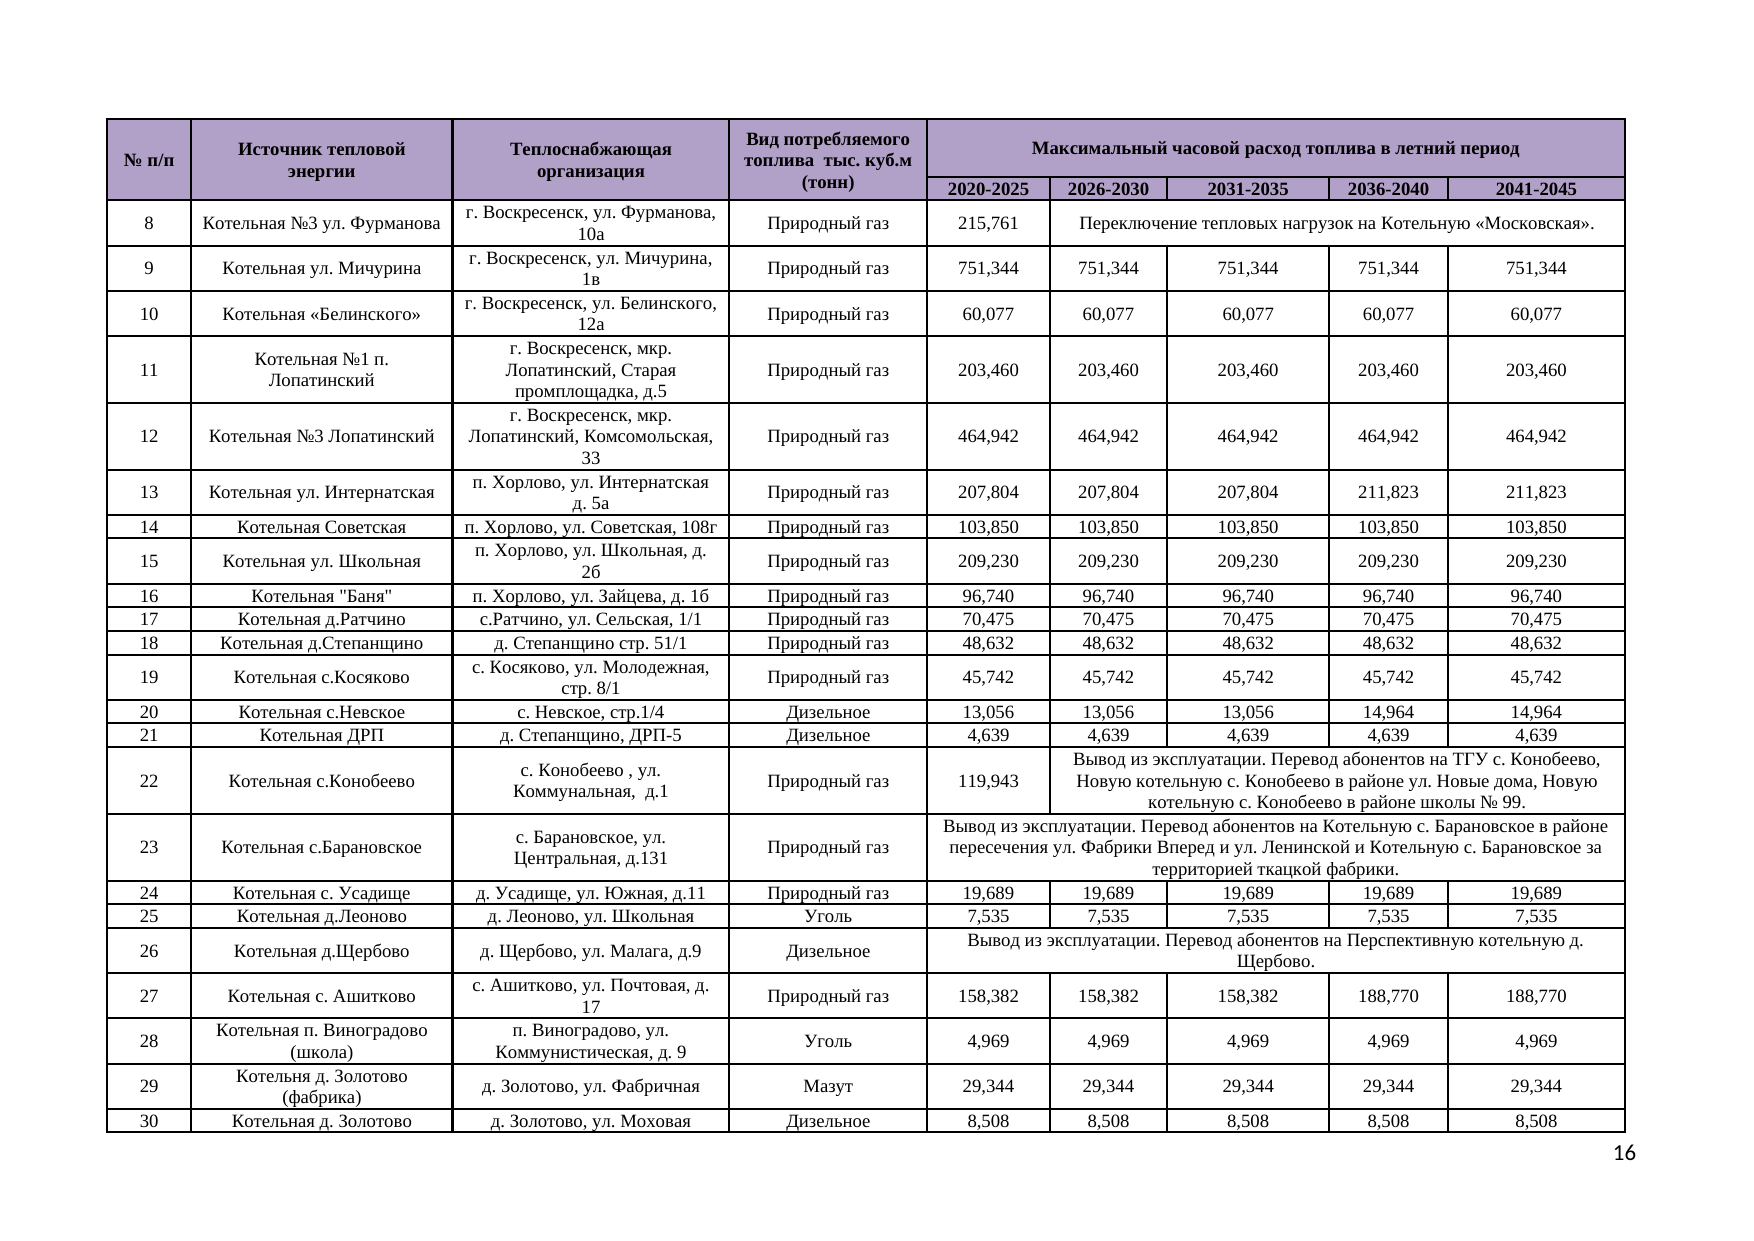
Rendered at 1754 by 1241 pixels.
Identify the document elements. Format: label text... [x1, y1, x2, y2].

table_cell Мазут [730, 1065, 926, 1108]
table_cell 209,230 [1168, 539, 1328, 582]
table_cell 19,689 [1330, 882, 1447, 903]
table_cell 751,344 [928, 247, 1049, 290]
table_cell 211,823 [1449, 471, 1624, 514]
table_cell д. Степанщино стр. 51/1 [454, 632, 728, 653]
table_cell Дизельное [730, 701, 926, 722]
table_cell Природный газ [730, 608, 926, 630]
table_cell 18 [108, 632, 190, 653]
table_cell 24 [108, 882, 190, 903]
table_cell 29,344 [1330, 1065, 1447, 1108]
table_cell 207,804 [1168, 471, 1328, 514]
table_cell 203,460 [1168, 337, 1328, 402]
table_cell Природный газ [730, 882, 926, 903]
table_cell 17 [108, 608, 190, 630]
table_cell 7,535 [1330, 905, 1447, 927]
table_cell 11 [108, 337, 190, 402]
table_cell 29,344 [1449, 1065, 1624, 1108]
table_cell Котельная д.Ратчино [192, 608, 451, 630]
table_cell 19,689 [928, 882, 1049, 903]
table_cell 70,475 [1168, 608, 1328, 630]
table_cell 4,639 [1449, 724, 1624, 746]
table_cell г. Воскресенск, мкр. Лопатинский, Комсомольская, 33 [454, 404, 728, 468]
table_cell 211,823 [1330, 471, 1447, 514]
table_header Теплоснабжающая организация [454, 120, 728, 199]
table_cell 8,508 [928, 1110, 1049, 1131]
table_cell 464,942 [1168, 404, 1328, 468]
table_cell с. Ашитково, ул. Почтовая, д. 17 [454, 974, 728, 1017]
table_cell Природный газ [730, 516, 926, 537]
table_cell с.Ратчино, ул. Сельская, 1/1 [454, 608, 728, 630]
table_cell Котельная ДРП [192, 724, 451, 746]
table_cell 203,460 [1449, 337, 1624, 402]
table_cell 45,742 [928, 656, 1049, 699]
table_cell Вывод из эксплуатации. Перевод абонентов на Котельную с. Барановское в районе пересечения ул. Фабрики Вперед и ул. Ленинской и Котельную с. Барановское за территорией ткацкой фабрики. [928, 815, 1624, 879]
table_cell с. Барановское, ул. Центральная, д.131 [454, 815, 728, 879]
table_cell 70,475 [1051, 608, 1166, 630]
table_cell Котельная д.Степанщино [192, 632, 451, 653]
table_cell Котельная с. Усадище [192, 882, 451, 903]
table_cell Природный газ [730, 585, 926, 606]
table_cell Дизельное [730, 929, 926, 972]
table_cell 13,056 [928, 701, 1049, 722]
table_cell 48,632 [1168, 632, 1328, 653]
table_cell 60,077 [1051, 292, 1166, 335]
table_cell Природный газ [730, 748, 926, 813]
table_header Максимальный часовой расход топлива в летний период [928, 120, 1624, 176]
table_cell Природный газ [730, 539, 926, 582]
table_cell 4,639 [928, 724, 1049, 746]
table_cell 45,742 [1051, 656, 1166, 699]
table_cell 13,056 [1051, 701, 1166, 722]
table_cell 2020-2025 [928, 178, 1049, 199]
table_cell 13 [108, 471, 190, 514]
table_cell 158,382 [1168, 974, 1328, 1017]
table_cell Дизельное [730, 1110, 926, 1131]
table_cell 203,460 [1051, 337, 1166, 402]
table_cell 751,344 [1051, 247, 1166, 290]
table_cell Природный газ [730, 337, 926, 402]
table_cell п. Хорлово, ул. Интернатская д. 5а [454, 471, 728, 514]
table_cell Вывод из эксплуатации. Перевод абонентов на Перспективную котельную д. Щербово. [928, 929, 1624, 972]
table_cell Природный газ [730, 404, 926, 468]
table_cell 209,230 [1051, 539, 1166, 582]
table_cell 48,632 [1051, 632, 1166, 653]
table_cell 7,535 [1051, 905, 1166, 927]
table_cell 8,508 [1051, 1110, 1166, 1131]
table_cell Природный газ [730, 974, 926, 1017]
table_cell 12 [108, 404, 190, 468]
table_cell Котельная д.Леоново [192, 905, 451, 927]
table_cell 70,475 [928, 608, 1049, 630]
table_cell 10 [108, 292, 190, 335]
table_cell 203,460 [928, 337, 1049, 402]
table_cell 48,632 [1330, 632, 1447, 653]
table_cell 25 [108, 905, 190, 927]
table_cell 60,077 [1449, 292, 1624, 335]
table_cell 2036-2040 [1330, 178, 1447, 199]
table_cell 48,632 [1449, 632, 1624, 653]
table_cell 209,230 [1449, 539, 1624, 582]
table_cell 215,761 [928, 201, 1049, 244]
table_cell с. Невское, стр.1/4 [454, 701, 728, 722]
table_cell 9 [108, 247, 190, 290]
table_cell 464,942 [1330, 404, 1447, 468]
table_cell Котельная ул. Интернатская [192, 471, 451, 514]
table_cell г. Воскресенск, ул. Фурманова, 10а [454, 201, 728, 244]
table_cell п. Виноградово, ул. Коммунистическая, д. 9 [454, 1019, 728, 1062]
table_cell Котельная п. Виноградово (школа) [192, 1019, 451, 1062]
table_cell Котельная №1 п. Лопатинский [192, 337, 451, 402]
table_cell 19,689 [1449, 882, 1624, 903]
table_cell 60,077 [928, 292, 1049, 335]
table_cell 70,475 [1449, 608, 1624, 630]
table_cell 4,969 [1330, 1019, 1447, 1062]
table_cell д. Золотово, ул. Моховая [454, 1110, 728, 1131]
table_cell Котельная «Белинского» [192, 292, 451, 335]
table_cell 103,850 [1051, 516, 1166, 537]
table_cell г. Воскресенск, мкр. Лопатинский, Старая промплощадка, д.5 [454, 337, 728, 402]
table_cell Уголь [730, 905, 926, 927]
table_cell Природный газ [730, 815, 926, 879]
table_cell 16 [108, 585, 190, 606]
table_cell 7,535 [1449, 905, 1624, 927]
table_cell 4,639 [1168, 724, 1328, 746]
table_cell 464,942 [1449, 404, 1624, 468]
table_cell 23 [108, 815, 190, 879]
table_cell Вывод из эксплуатации. Перевод абонентов на ТГУ с. Конобеево, Новую котельную с. Конобеево в районе ул. Новые дома, Новую котельную с. Конобеево в районе школы № 99. [1051, 748, 1624, 813]
table_cell 188,770 [1330, 974, 1447, 1017]
table_cell 119,943 [928, 748, 1049, 813]
table_cell 4,639 [1330, 724, 1447, 746]
table_cell 45,742 [1168, 656, 1328, 699]
table_cell 45,742 [1330, 656, 1447, 699]
table_cell 19,689 [1051, 882, 1166, 903]
table_cell д. Усадище, ул. Южная, д.11 [454, 882, 728, 903]
table_cell д. Степанщино, ДРП-5 [454, 724, 728, 746]
table_cell Котельня д. Золотово (фабрика) [192, 1065, 451, 1108]
table_cell 96,740 [1330, 585, 1447, 606]
table_cell 48,632 [928, 632, 1049, 653]
table_cell 7,535 [1168, 905, 1328, 927]
table_cell 70,475 [1330, 608, 1447, 630]
table_header Вид потребляемого топлива тыс. куб.м (тонн) [730, 120, 926, 199]
table_cell 207,804 [1051, 471, 1166, 514]
table_cell п. Хорлово, ул. Школьная, д. 2б [454, 539, 728, 582]
table_cell Котельная ул. Мичурина [192, 247, 451, 290]
table_cell с. Конобеево , ул. Коммунальная, д.1 [454, 748, 728, 813]
table_cell с. Косяково, ул. Молодежная, стр. 8/1 [454, 656, 728, 699]
table_cell Природный газ [730, 201, 926, 244]
table_cell Котельная д. Золотово (школа) [192, 1110, 451, 1131]
table_cell 4,969 [1449, 1019, 1624, 1062]
table_cell 19,689 [1168, 882, 1328, 903]
table_cell 22 [108, 748, 190, 813]
table_cell Котельная с.Косяково [192, 656, 451, 699]
table_cell 96,740 [1168, 585, 1328, 606]
table_cell 8,508 [1330, 1110, 1447, 1131]
table_cell 21 [108, 724, 190, 746]
table_cell 464,942 [928, 404, 1049, 468]
table_cell 207,804 [928, 471, 1049, 514]
table_cell Котельная с. Ашитково [192, 974, 451, 1017]
table_cell Котельная ул. Школьная [192, 539, 451, 582]
table_cell д. Золотово, ул. Фабричная [454, 1065, 728, 1108]
table_cell 203,460 [1330, 337, 1447, 402]
table_cell 8,508 [1168, 1110, 1328, 1131]
table_cell Природный газ [730, 632, 926, 653]
table_cell 103,850 [1168, 516, 1328, 537]
table_cell п. Хорлово, ул. Зайцева, д. 1б [454, 585, 728, 606]
table_cell 103,850 [928, 516, 1049, 537]
table_cell 29,344 [928, 1065, 1049, 1108]
table_cell 209,230 [1330, 539, 1447, 582]
table_cell 26 [108, 929, 190, 972]
table_cell 29,344 [1168, 1065, 1328, 1108]
table_cell Природный газ [730, 292, 926, 335]
table_cell 4,969 [928, 1019, 1049, 1062]
table_cell 7,535 [928, 905, 1049, 927]
table_cell 209,230 [928, 539, 1049, 582]
table_cell 96,740 [1051, 585, 1166, 606]
table_cell Котельная д.Щербово [192, 929, 451, 972]
table_cell д. Щербово, ул. Малага, д.9 [454, 929, 728, 972]
table_cell 158,382 [928, 974, 1049, 1017]
table_cell 60,077 [1330, 292, 1447, 335]
table_cell 4,639 [1051, 724, 1166, 746]
table_cell Котельная "Баня" [192, 585, 451, 606]
table_cell 19 [108, 656, 190, 699]
table_cell 103,850 [1449, 516, 1624, 537]
table_header Источник тепловой энергии [192, 120, 451, 199]
table_cell 60,077 [1168, 292, 1328, 335]
table_cell 2026-2030 [1051, 178, 1166, 199]
table_cell 15 [108, 539, 190, 582]
table_cell п. Хорлово, ул. Советская, 108г [454, 516, 728, 537]
table_cell 751,344 [1330, 247, 1447, 290]
table_cell Котельная №3 ул. Фурманова [192, 201, 451, 244]
table_cell Природный газ [730, 656, 926, 699]
table_cell Котельная Советская [192, 516, 451, 537]
table_cell 29 [108, 1065, 190, 1108]
table_cell 28 [108, 1019, 190, 1062]
table_cell 20 [108, 701, 190, 722]
table_cell Котельная с.Барановское [192, 815, 451, 879]
table_cell Уголь [730, 1019, 926, 1062]
table_cell Котельная №3 Лопатинский [192, 404, 451, 468]
table_cell Дизельное [730, 724, 926, 746]
table_header № п/п [108, 120, 190, 199]
table_cell г. Воскресенск, ул. Мичурина, 1в [454, 247, 728, 290]
table_cell 27 [108, 974, 190, 1017]
table_cell д. Леоново, ул. Школьная [454, 905, 728, 927]
table_cell 45,742 [1449, 656, 1624, 699]
table_cell 188,770 [1449, 974, 1624, 1017]
table_cell 96,740 [928, 585, 1049, 606]
table_cell 4,969 [1168, 1019, 1328, 1062]
table_cell 14,964 [1449, 701, 1624, 722]
table_cell 158,382 [1051, 974, 1166, 1017]
table_cell 2031-2035 [1168, 178, 1328, 199]
table_cell Котельная с.Невское [192, 701, 451, 722]
table_cell 8,508 [1449, 1110, 1624, 1131]
table_cell 2041-2045 [1449, 178, 1624, 199]
table_cell Природный газ [730, 247, 926, 290]
table_cell 13,056 [1168, 701, 1328, 722]
table_cell 464,942 [1051, 404, 1166, 468]
table_cell Котельная с.Конобеево [192, 748, 451, 813]
table_cell Природный газ [730, 471, 926, 514]
table_cell 96,740 [1449, 585, 1624, 606]
table_cell 14,964 [1330, 701, 1447, 722]
table_cell 103,850 [1330, 516, 1447, 537]
table_cell Переключение тепловых нагрузок на Котельную «Московская». [1051, 201, 1624, 244]
table_cell 751,344 [1449, 247, 1624, 290]
table_cell 14 [108, 516, 190, 537]
table_cell 751,344 [1168, 247, 1328, 290]
table_cell 4,969 [1051, 1019, 1166, 1062]
table_cell 8 [108, 201, 190, 244]
table_cell 29,344 [1051, 1065, 1166, 1108]
table_cell 30 [108, 1110, 190, 1131]
table_cell г. Воскресенск, ул. Белинского, 12а [454, 292, 728, 335]
